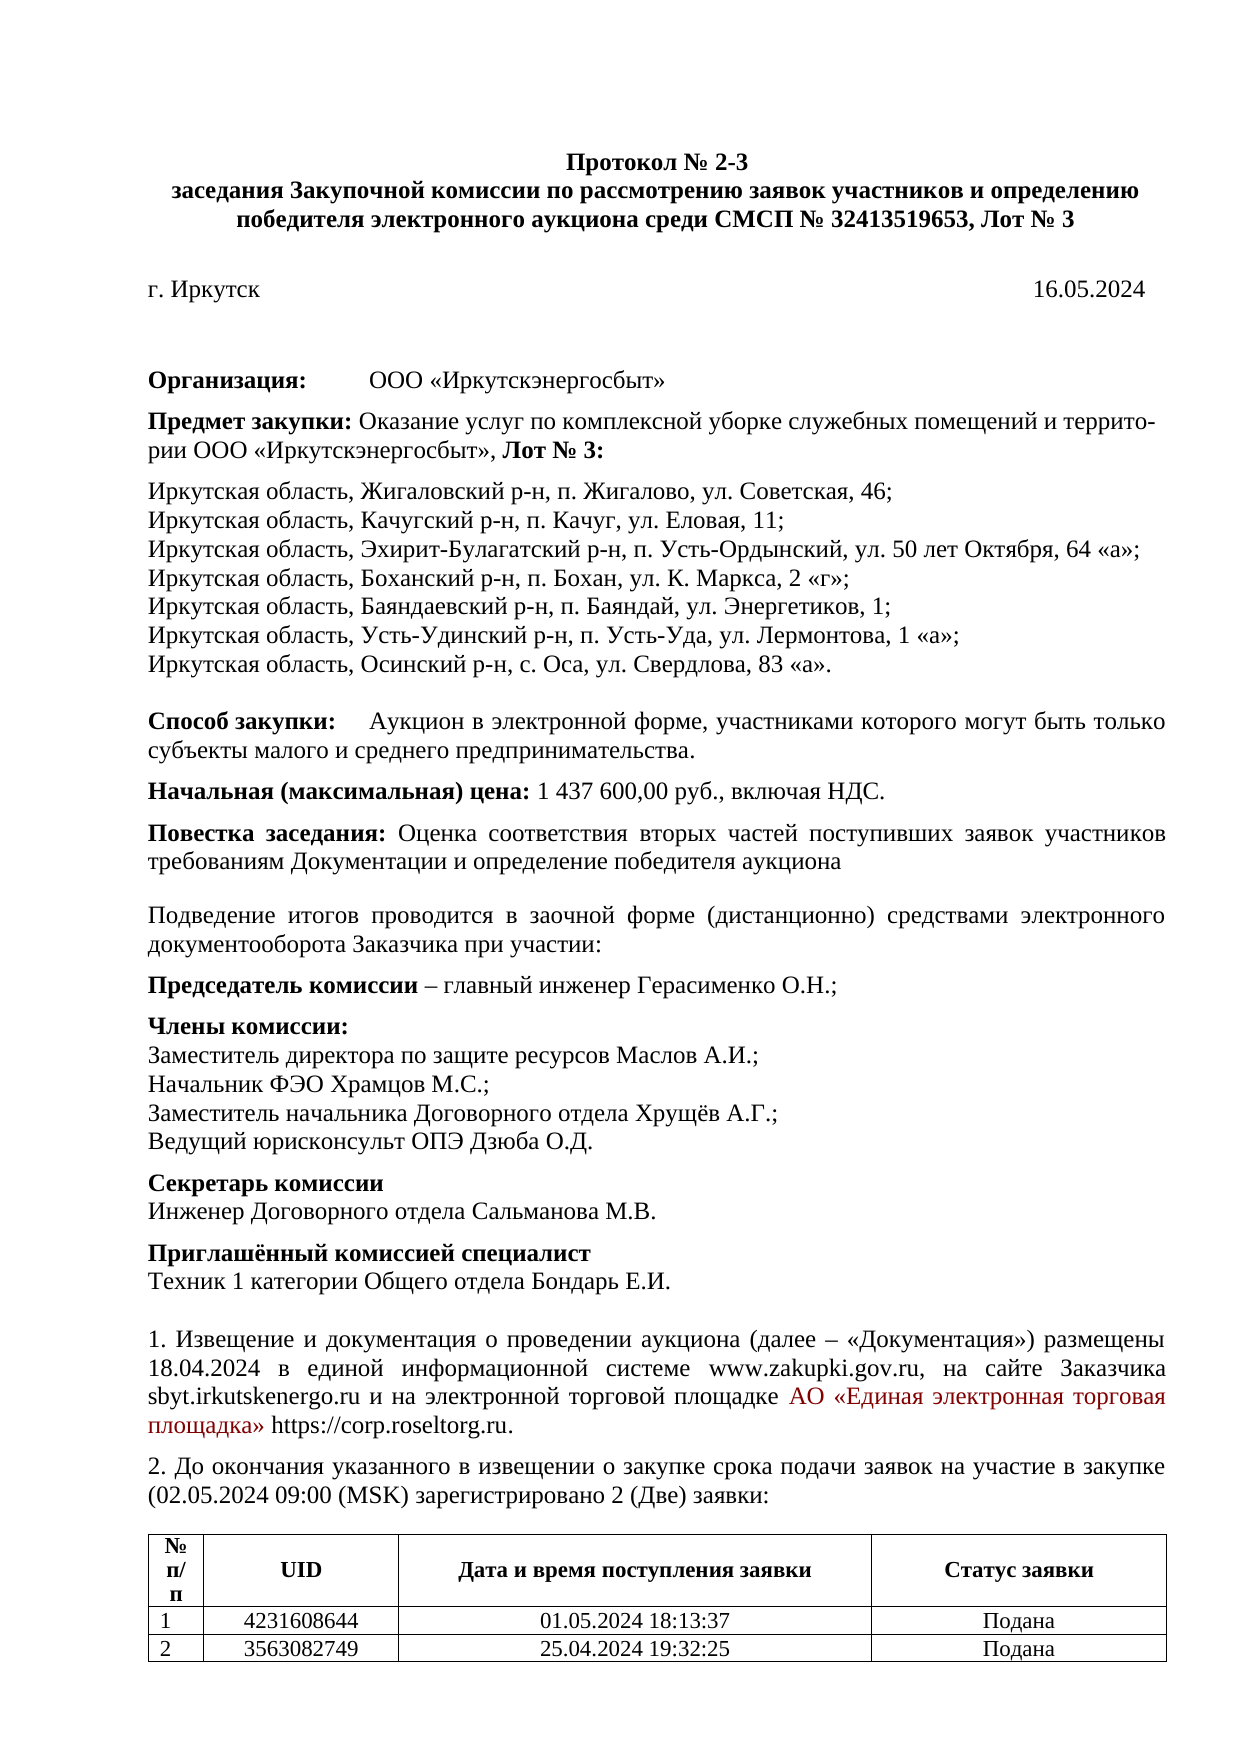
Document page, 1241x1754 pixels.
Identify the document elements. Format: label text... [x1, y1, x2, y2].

text Иркутская область, Боханский р-н, п. Бохан, ул. К. Маркса, 2 «г»; [148, 563, 1166, 591]
text Заместитель директора по защите ресурсов Маслов А.И.; [148, 1040, 1166, 1069]
text Иркутская область, Осинский р-н, с. Оса, ул. Свердлова, 83 «а». [148, 649, 1166, 678]
table_header № п/п [149, 1535, 203, 1606]
text Протокол № 2-3 [148, 147, 1166, 176]
text Подведение итогов проводится в заочной форме (дистанционно) средствами электронного документооборота Заказчика при участии: [148, 900, 1166, 958]
table_cell 3563082749 [204, 1635, 398, 1661]
text г. Иркутск 16.05.2024 [148, 274, 1166, 303]
table_cell Подана [872, 1635, 1166, 1661]
text Иркутская область, Баяндаевский р-н, п. Баяндай, ул. Энергетиков, 1; [148, 591, 1166, 620]
text Заместитель начальника Договорного отдела Хрущёв А.Г.; [148, 1098, 1166, 1126]
text Члены комиссии: [148, 1011, 1166, 1040]
table_header Дата и время поступления заявки [399, 1535, 871, 1606]
text Организация: ООО «Иркутскэнергосбыт» [148, 365, 1166, 394]
text Иркутская область, Усть-Удинский р-н, п. Усть-Уда, ул. Лермонтова, 1 «а»; [148, 620, 1166, 649]
text Приглашённый комиссией специалист [148, 1238, 1166, 1266]
text Начальная (максимальная) цена: 1 437 600,00 руб., включая НДС. [148, 776, 1166, 805]
text Секретарь комиссии [148, 1168, 1166, 1196]
text Повестка заседания: Оценка соответствия вторых частей поступивших заявок участников требованиям Документации и определение победителя аукциона [148, 818, 1166, 875]
table_cell 1 [149, 1607, 203, 1633]
text Предмет закупки: Оказание услуг по комплексной уборке служебных помещений и террито-рии ООО «Иркутскэнергосбыт», Лот № 3: [148, 406, 1166, 464]
text Иркутская область, Качугский р-н, п. Качуг, ул. Еловая, 11; [148, 505, 1166, 534]
table_header UID [204, 1535, 398, 1606]
text Способ закупки: Аукцион в электронной форме, участниками которого могут быть только субъекты малого и среднего предпринимательства. [148, 706, 1166, 764]
table_header заседания Закупочной комиссии по рассмотрению заявок участников и определению победителя электронного аукциона среди СМСП № 32413519653, Лот № 3 [159, 176, 1152, 246]
table_cell 2 [149, 1635, 203, 1661]
text Инженер Договорного отдела Сальманова М.В. [148, 1196, 1166, 1225]
table_cell 01.05.2024 18:13:37 [399, 1607, 871, 1633]
table_cell 4231608644 [204, 1607, 398, 1633]
text 1. Извещение и документация о проведении аукциона (далее – «Документация») размещены 18.04.2024 в единой информационной системе www.zakupki.gov.ru, на сайте Заказчика sbyt.irkutskenergo.ru и на электронной торговой площадке АО «Единая электронная торговая площадка» https://corp.roseltorg.ru. [148, 1324, 1166, 1439]
text Иркутская область, Жигаловский р-н, п. Жигалово, ул. Советская, 46; [148, 476, 1166, 505]
text Техник 1 категории Общего отдела Бондарь Е.И. [148, 1266, 1166, 1295]
table_cell 25.04.2024 19:32:25 [399, 1635, 871, 1661]
text Иркутская область, Эхирит-Булагатский р-н, п. Усть-Ордынский, ул. 50 лет Октября, 64 «а»; [148, 534, 1166, 563]
table_cell Подана [872, 1607, 1166, 1633]
text Председатель комиссии – главный инженер Герасименко О.Н.; [148, 970, 1166, 999]
text Ведущий юрисконсульт ОПЭ Дзюба О.Д. [148, 1126, 1166, 1155]
text 2. До окончания указанного в извещении о закупке срока подачи заявок на участие в закупке (02.05.2024 09:00 (MSK) зарегистрировано 2 (Две) заявки: [148, 1451, 1166, 1509]
table_header Статус заявки [872, 1535, 1166, 1606]
text Начальник ФЭО Храмцов М.С.; [148, 1069, 1166, 1098]
